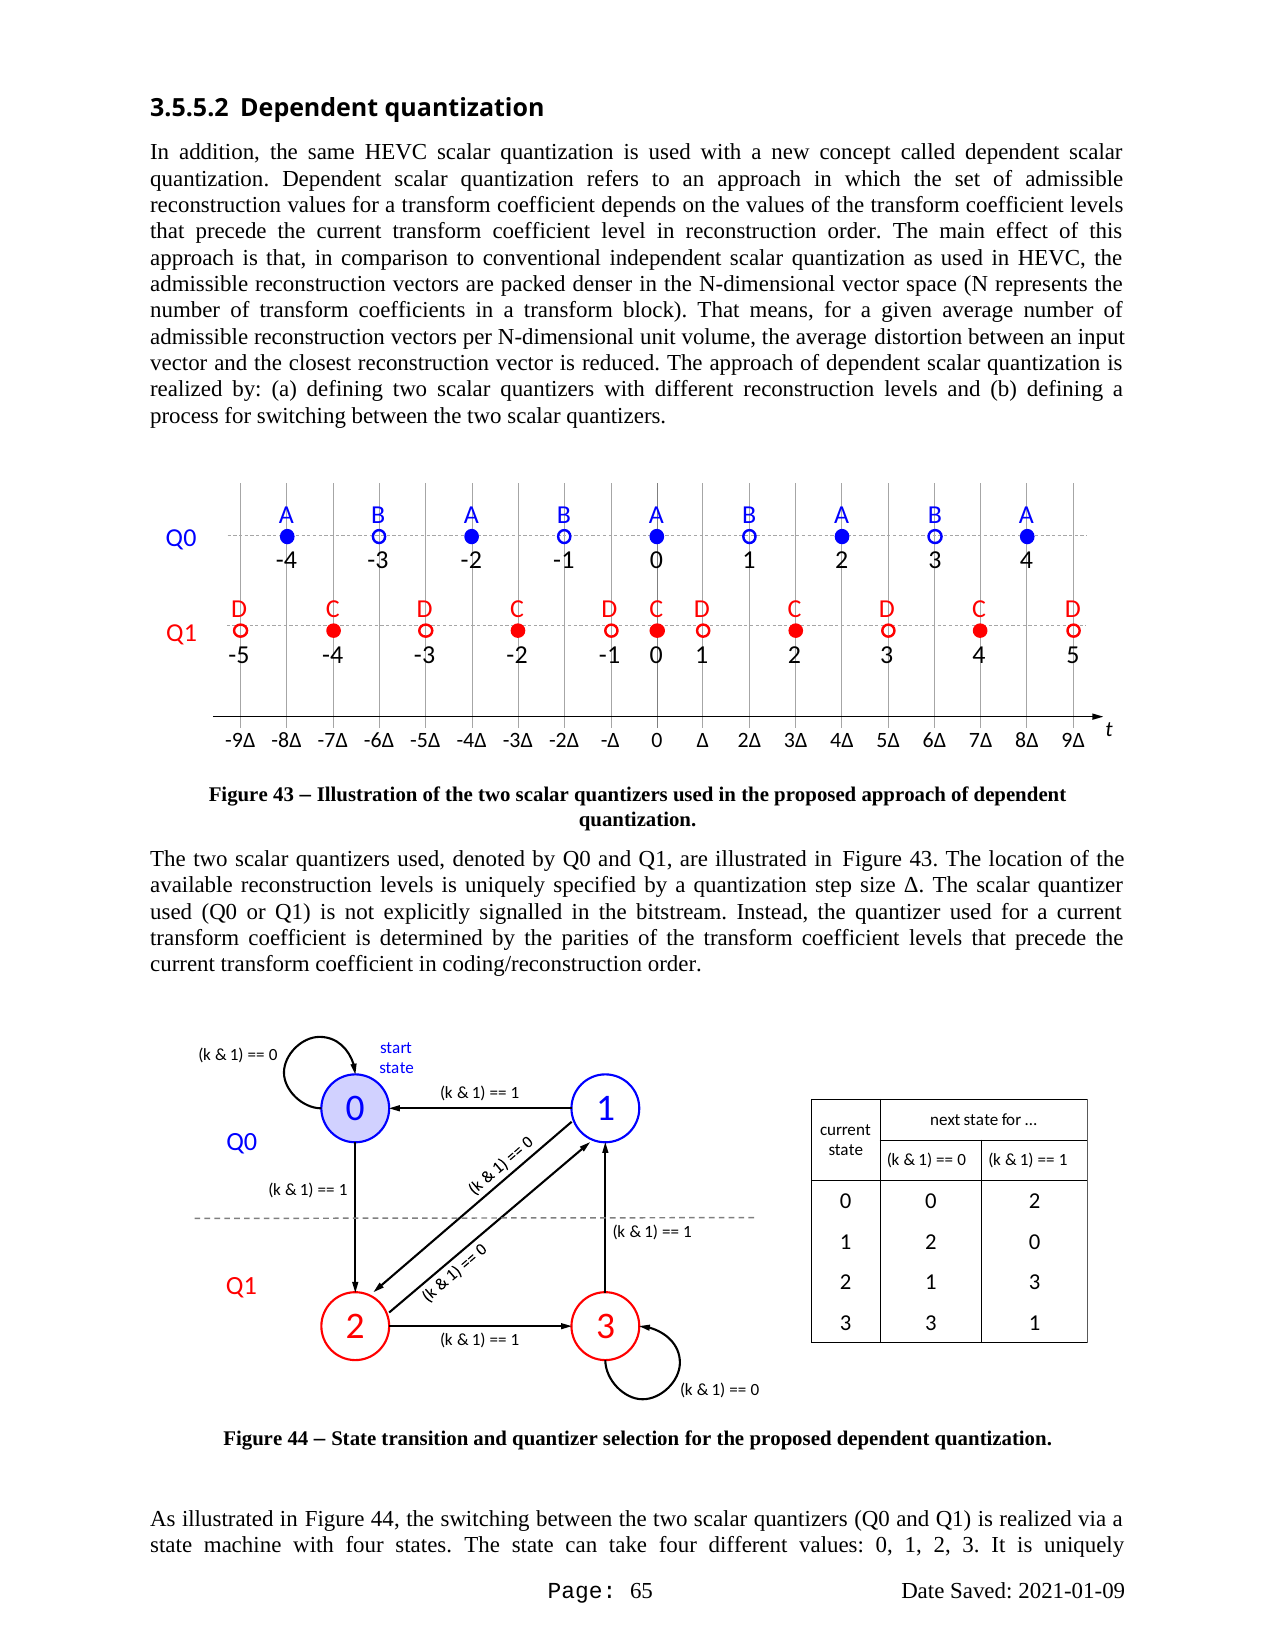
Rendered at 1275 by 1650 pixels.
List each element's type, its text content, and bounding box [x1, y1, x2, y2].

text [150, 1505, 1125, 1558]
text In addition, the same HEVC scalar quantization is used with a new concept called dependent scalar quantization. Dependent scalar quantization refers to an approach in which the set of admissible reconstruction values for a transform coefficient depends on the values of the transform coefficient levels that precede the current transform coefficient level in reconstruction order. The main effect of this approach is that, in comparison to conventional independent scalar quantization as used in HEVC, the admissible reconstruction vectors are packed denser in the N-dimensional vector space (N represents the number of transform coefficients in a transform block). That means, for a given average number of admissible reconstruction vectors per N-dimensional unit volume, the average distortion between an input vector and the closest reconstruction vector is reduced. The approach of dependent scalar quantization is realized by: (a) defining two scalar quantizers with different reconstruction levels and (b) defining a process for switching between the two scalar quantizers. [150, 138, 1125, 428]
subtitle Dependent quantization [150, 90, 1125, 124]
